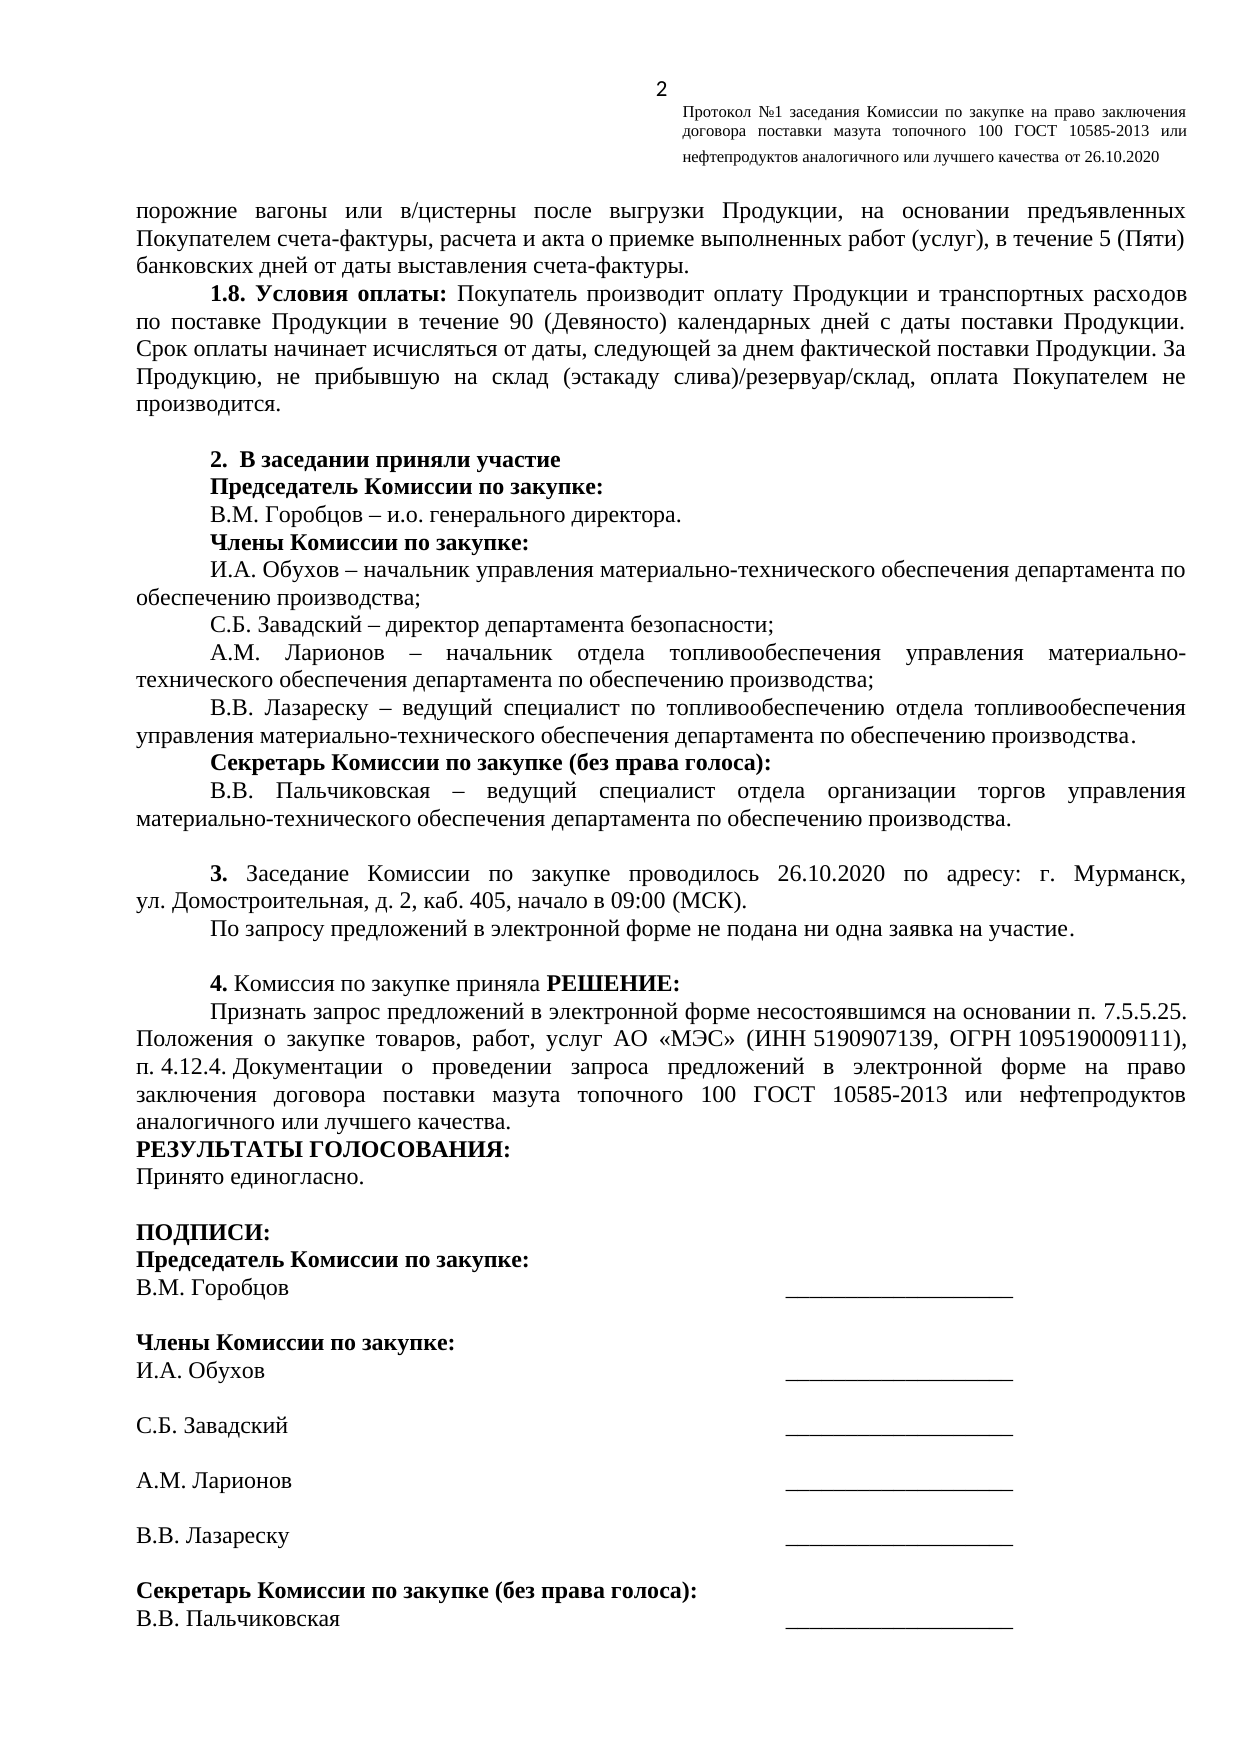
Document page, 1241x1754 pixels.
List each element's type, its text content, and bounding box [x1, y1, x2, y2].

text В.В. Пальчиковская ___________________ [136, 1604, 1187, 1632]
text Признать запрос предложений в электронной форме несостоявшимся на основании п. 7.5.5.25. Положения о закупке товаров, работ, услуг АО «МЭС» (ИНН 5190907139, ОГРН 1095190009111), п. 4.12.4. Документации о проведении запроса предложений в электронной форме на право заключения договора поставки мазута топочного 100 ГОСТ 10585-2013 или нефтепродуктов аналогичного или лучшего качества. [136, 997, 1187, 1135]
text Председатель Комиссии по закупке: [136, 472, 1187, 500]
text В.В. Лазареску – ведущий специалист по топливообеспечению отдела топливообеспечения управления материально-технического обеспечения департамента по обеспечению производства. [136, 693, 1187, 748]
text В.В. Лазареску ___________________ [136, 1521, 1187, 1549]
text ПОДПИСИ: [136, 1218, 1187, 1245]
text Секретарь Комиссии по закупке (без права голоса): [136, 748, 1187, 776]
text А.М. Ларионов ___________________ [136, 1466, 1187, 1494]
text В.М. Горобцов ___________________ [136, 1273, 1187, 1300]
list В заседании приняли участие [210, 445, 1187, 472]
text А.М. Ларионов – начальник отдела топливообеспечения управления материально-технического обеспечения департамента по обеспечению производства; [136, 638, 1187, 693]
text Члены Комиссии по закупке: [136, 1328, 1187, 1356]
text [136, 196, 1187, 279]
text 1.8. Условия оплаты: Покупатель производит оплату Продукции и транспортных расходов по поставке Продукции в течение 90 (Девяносто) календарных дней с даты поставки Продукции. Срок оплаты начинает исчисляться от даты, следующей за днем фактической поставки Продукции. За Продукцию, не прибывшую на склад (эстакаду слива)/резервуар/склад, оплата Покупателем не производится. [136, 279, 1187, 417]
text 3. Заседание Комиссии по закупке проводилось 26.10.2020 по адресу: г. Мурманск, ул. Домостроительная, д. 2, каб. 405, начало в 09:00 (МСК). [136, 859, 1187, 914]
text В.М. Горобцов – и.о. генерального директора. [136, 500, 1187, 527]
text РЕЗУЛЬТАТЫ ГОЛОСОВАНИЯ: [136, 1135, 1187, 1162]
text 4. Комиссия по закупке приняла РЕШЕНИЕ: [136, 969, 1187, 997]
text С.Б. Завадский ___________________ [136, 1411, 1187, 1438]
text С.Б. Завадский – директор департамента безопасности; [136, 610, 1187, 638]
text Секретарь Комиссии по закупке (без права голоса): [136, 1576, 1187, 1604]
text И.А. Обухов ___________________ [136, 1356, 1187, 1383]
text По запросу предложений в электронной форме не подана ни одна заявка на участие. [136, 914, 1187, 942]
text Председатель Комиссии по закупке: [136, 1245, 1187, 1273]
text Члены Комиссии по закупке: [136, 527, 1187, 555]
text И.А. Обухов – начальник управления материально-технического обеспечения департамента по обеспечению производства; [136, 555, 1187, 610]
text В.В. Пальчиковская – ведущий специалист отдела организации торгов управления материально-технического обеспечения департамента по обеспечению производства. [136, 776, 1187, 831]
text Принято единогласно. [136, 1162, 1187, 1190]
